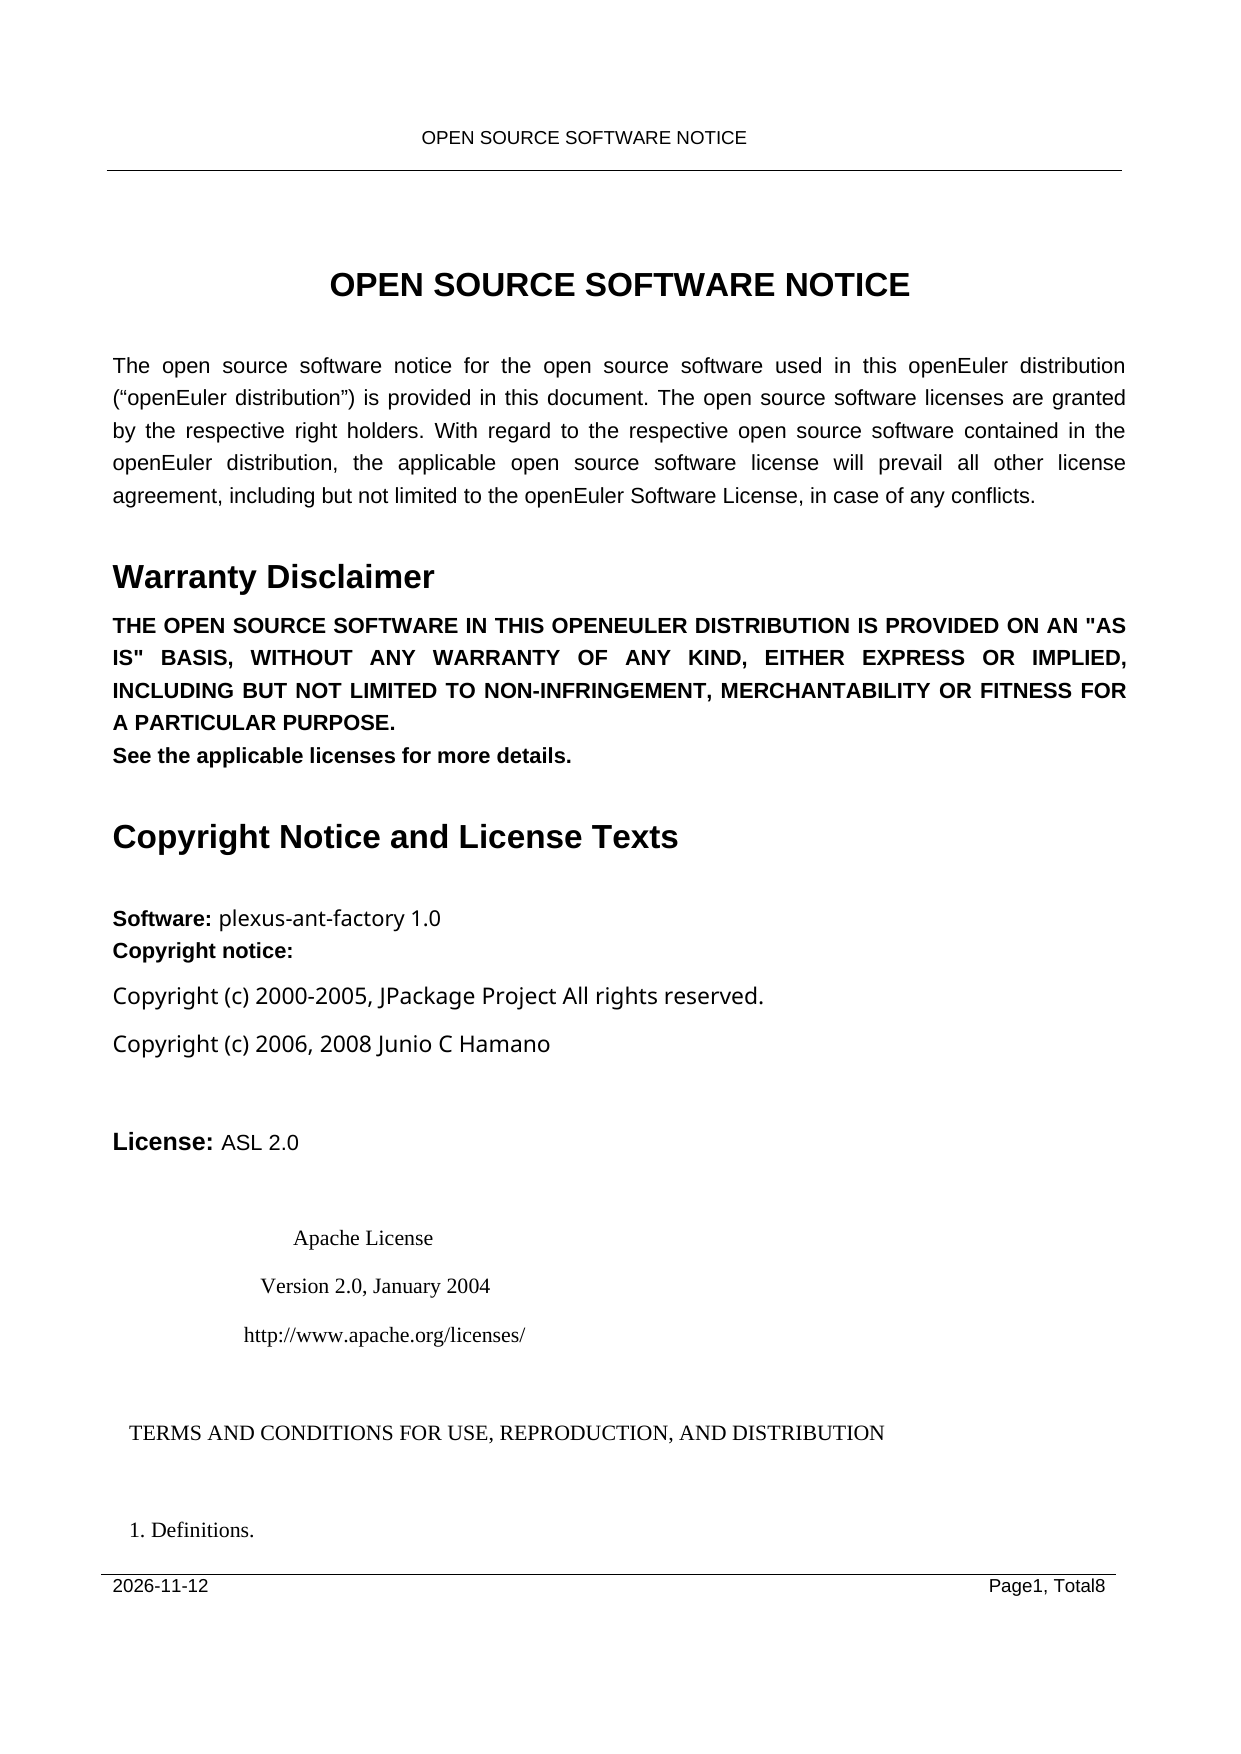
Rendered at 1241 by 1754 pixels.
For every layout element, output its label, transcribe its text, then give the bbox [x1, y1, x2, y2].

text The open source software notice for the open source software used in this openEuler distribution (“openEuler distribution”) is provided in this document. The open source software licenses are granted by the respective right holders. With regard to the respective open source software contained in the openEuler distribution, the applicable open source software license will prevail all other license agreement, including but not limited to the openEuler Software License, in case of any conflicts. [112, 349, 1128, 511]
text THE OPEN SOURCE SOFTWARE IN THIS OPENEULER DISTRIBUTION IS PROVIDED ON AN "AS IS" BASIS, WITHOUT ANY WARRANTY OF ANY KIND, EITHER EXPRESS OR IMPLIED, INCLUDING BUT NOT LIMITED TO NON-INFRINGEMENT, MERCHANTABILITY OR FITNESS FOR A PARTICULAR PURPOSE. See the applicable licenses for more details. [112, 609, 1128, 771]
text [112, 1172, 1128, 1546]
text Warranty Disclaimer [112, 544, 1128, 609]
text Software: plexus-ant-factory 1.0 [112, 901, 1128, 934]
text Copyright Notice and License Texts [112, 804, 1128, 869]
text Copyright (c) 2000-2005, JPackage Project All rights reserved. Copyright (c) 2006, 2008 Junio C Hamano [112, 979, 1128, 1109]
text Copyright notice: [112, 934, 1128, 966]
text OPEN SOURCE SOFTWARE NOTICE [112, 251, 1128, 316]
text License: ASL 2.0 [112, 1125, 1128, 1158]
